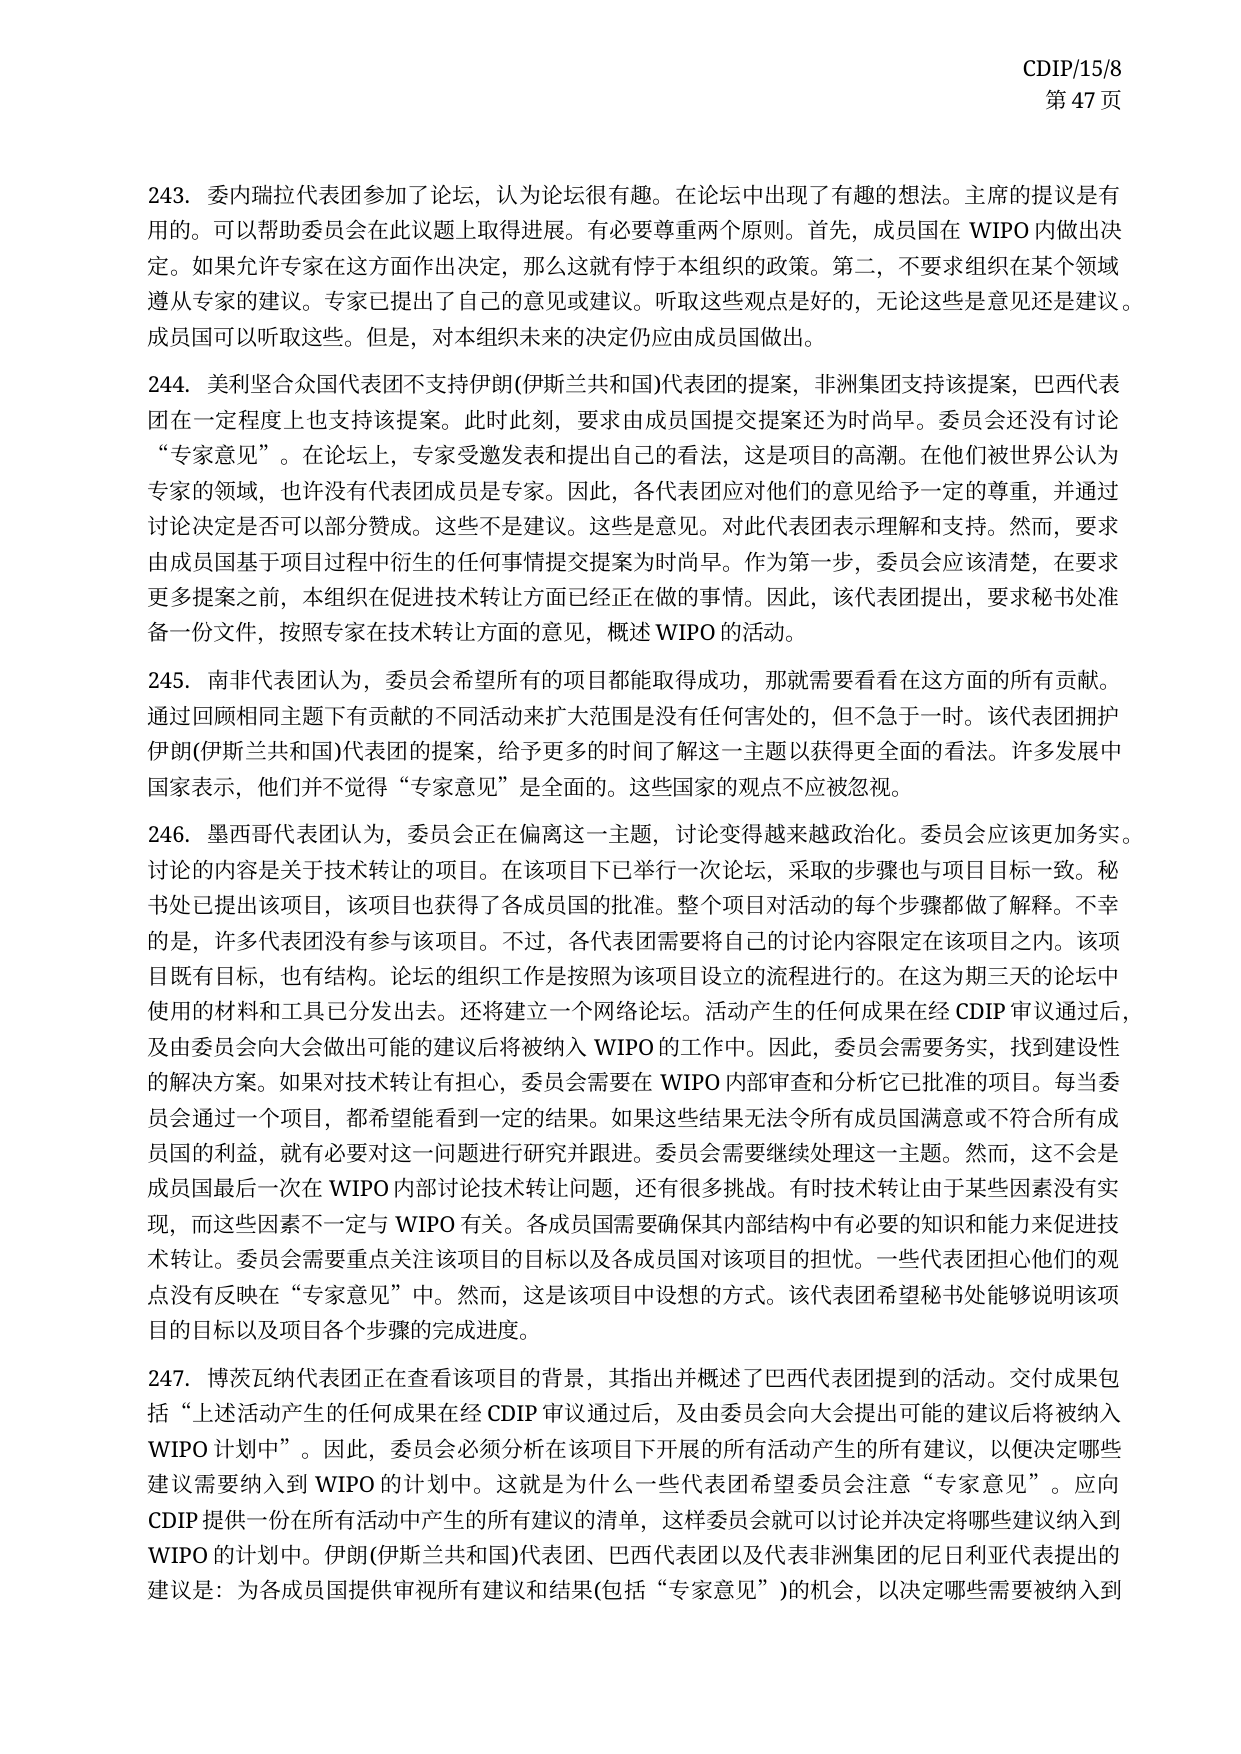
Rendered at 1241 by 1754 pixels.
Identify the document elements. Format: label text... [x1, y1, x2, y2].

list . 墨西哥代表团认为，委员会正在偏离这一主题，讨论变得越来越政治化。委员会应该更加务实。讨论的内容是关于技术转让的项目。在该项目下已举行一次论坛，采取的步骤也与项目目标一致。秘书处已提出该项目，该项目也获得了各成员国的批准。整个项目对活动的每个步骤都做了解释。不幸的是，许多代表团没有参与该项目。不过，各代表团需要将自己的讨论内容限定在该项目之内。该项目既有目标，也有结构。论坛的组织工作是按照为该项目设立的流程进行的。在这为期三天的论坛中使用的材料和工具已分发出去。还将建立一个网络论坛。活动产生的任何成果在经CDIP审议通过后，及由委员会向大会做出可能的建议后将被纳入WIPO的工作中。因此，委员会需要务实，找到建设性的解决方案。如果对技术转让有担心，委员会需要在WIPO内部审查和分析它已批准的项目。每当委员会通过一个项目，都希望能看到一定的结果。如果这些结果无法令所有成员国满意或不符合所有成员国的利益，就有必要对这一问题进行研究并跟进。委员会需要继续处理这一主题。然而，这不会是成员国最后一次在WIPO内部讨论技术转让问题，还有很多挑战。有时技术转让由于某些因素没有实现，而这些因素不一定与WIPO有关。各成员国需要确保其内部结构中有必要的知识和能力来促进技术转让。委员会需要重点关注该项目的目标以及各成员国对该项目的担忧。一些代表团担心他们的观点没有反映在“专家意见”中。然而，这是该项目中设想的方式。该代表团希望秘书处能够说明该项目的目标以及项目各个步骤的完成进度。 [148, 814, 1122, 1345]
list . 南非代表团认为，委员会希望所有的项目都能取得成功，那就需要看看在这方面的所有贡献。通过回顾相同主题下有贡献的不同活动来扩大范围是没有任何害处的，但不急于一时。该代表团拥护伊朗(伊斯兰共和国)代表团的提案，给予更多的时间了解这一主题以获得更全面的看法。许多发展中国家表示，他们并不觉得“专家意见”是全面的。这些国家的观点不应被忽视。 [148, 659, 1122, 801]
list . 委内瑞拉代表团参加了论坛，认为论坛很有趣。在论坛中出现了有趣的想法。主席的提议是有用的。可以帮助委员会在此议题上取得进展。有必要尊重两个原则。首先，成员国在WIPO内做出决定。如果允许专家在这方面作出决定，那么这就有悖于本组织的政策。第二，不要求组织在某个领域遵从专家的建议。专家已提出了自己的意见或建议。听取这些观点是好的，无论这些是意见还是建议。成员国可以听取这些。但是，对本组织未来的决定仍应由成员国做出。 [148, 174, 1122, 351]
list . 美利坚合众国代表团不支持伊朗(伊斯兰共和国)代表团的提案，非洲集团支持该提案，巴西代表团在一定程度上也支持该提案。此时此刻，要求由成员国提交提案还为时尚早。委员会还没有讨论“专家意见”。在论坛上，专家受邀发表和提出自己的看法，这是项目的高潮。在他们被世界公认为专家的领域，也许没有代表团成员是专家。因此，各代表团应对他们的意见给予一定的尊重，并通过讨论决定是否可以部分赞成。这些不是建议。这些是意见。对此代表团表示理解和支持。然而，要求由成员国基于项目过程中衍生的任何事情提交提案为时尚早。作为第一步，委员会应该清楚，在要求更多提案之前，本组织在促进技术转让方面已经正在做的事情。因此，该代表团提出，要求秘书处准备一份文件，按照专家在技术转让方面的意见，概述WIPO的活动。 [148, 364, 1122, 647]
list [148, 1357, 1122, 1605]
